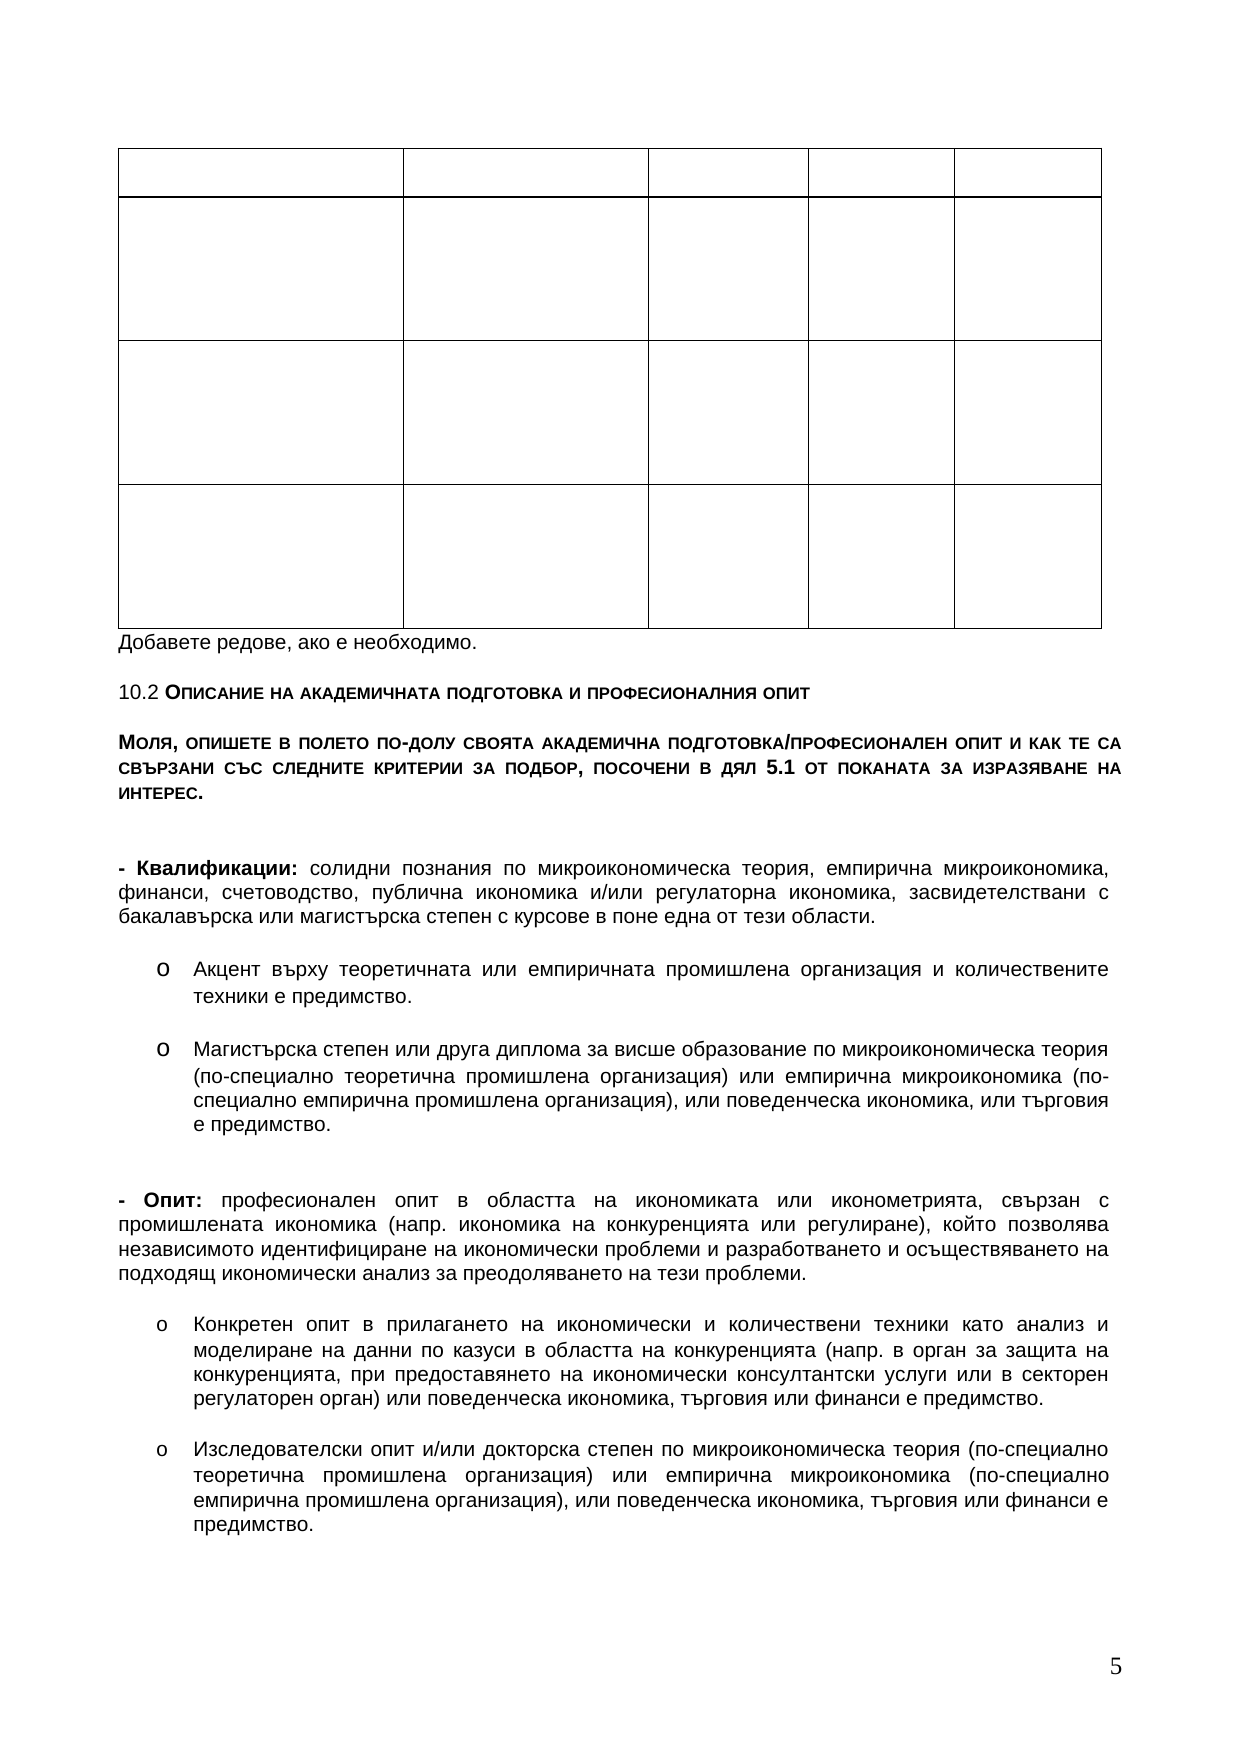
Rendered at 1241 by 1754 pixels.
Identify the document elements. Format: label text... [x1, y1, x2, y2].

table_cell [404, 149, 648, 196]
table_cell [809, 198, 954, 340]
table_cell [119, 341, 403, 484]
list Магистърска степен или друга диплома за висше образование по микроикономическа теория (по-специално теоретична промишлена организация) или емпирична микроикономика (по-специално емпирична промишлена организация), или поведенческа икономика, или търговия е предимство. [156, 1035, 1110, 1136]
table_cell [955, 485, 1101, 628]
table_cell [809, 149, 954, 196]
table_cell [649, 149, 808, 196]
list Описание на академичната подготовка и професионалния опит [118, 679, 1122, 704]
table_cell [649, 341, 808, 484]
text Добавете редове, ако е необходимо. [118, 629, 1122, 654]
table_cell [809, 485, 954, 628]
text Моля, опишете в полето по-долу своята академична подготовка/професионален опит и как те са свързани със следните критерии за подбор, посочени в дял 5.1 от поканата за изразяване на интерес. [118, 729, 1122, 804]
list Изследователски опит и/или докторска степен по микроикономическа теория (по-специално теоретична промишлена организация) или емпирична микроикономика (по-специално емпирична промишлена организация), или поведенческа икономика, търговия или финанси е предимство. [156, 1437, 1110, 1536]
table_cell [649, 198, 808, 340]
list - Опит: професионален опит в областта на икономиката или иконометрията, свързан с промишлената икономика (напр. икономика на конкуренцията или регулиране), който позволява независимото идентифициране на икономически проблеми и разработването и осъществяването на подходящ икономически анализ за преодоляването на тези проблеми. [118, 1188, 1110, 1284]
table_cell [809, 341, 954, 484]
table_cell [404, 341, 648, 484]
table_cell [649, 485, 808, 628]
table_cell [955, 341, 1101, 484]
table_cell [955, 198, 1101, 340]
list Акцент върху теоретичната или емпиричната промишлена организация и количествените техники е предимство. [156, 955, 1110, 1008]
list Конкретен опит в прилагането на икономически и количествени техники като анализ и моделиране на данни по казуси в областта на конкуренцията (напр. в орган за защита на конкуренцията, при предоставянето на икономически консултантски услуги или в секторен регулаторен орган) или поведенческа икономика, търговия или финанси е предимство. [156, 1312, 1110, 1410]
table_cell [119, 149, 403, 196]
table_cell [955, 149, 1101, 196]
list - Квалификации: солидни познания по микроикономическа теория, емпирична микроикономика, финанси, счетоводство, публична икономика и/или регулаторна икономика, засвидетелствани с бакалавърска или магистърска степен с курсове в поне една от тези области. [118, 856, 1110, 928]
table_cell [404, 198, 648, 340]
table_cell [119, 198, 403, 340]
table_cell [404, 485, 648, 628]
table_cell [119, 485, 403, 628]
